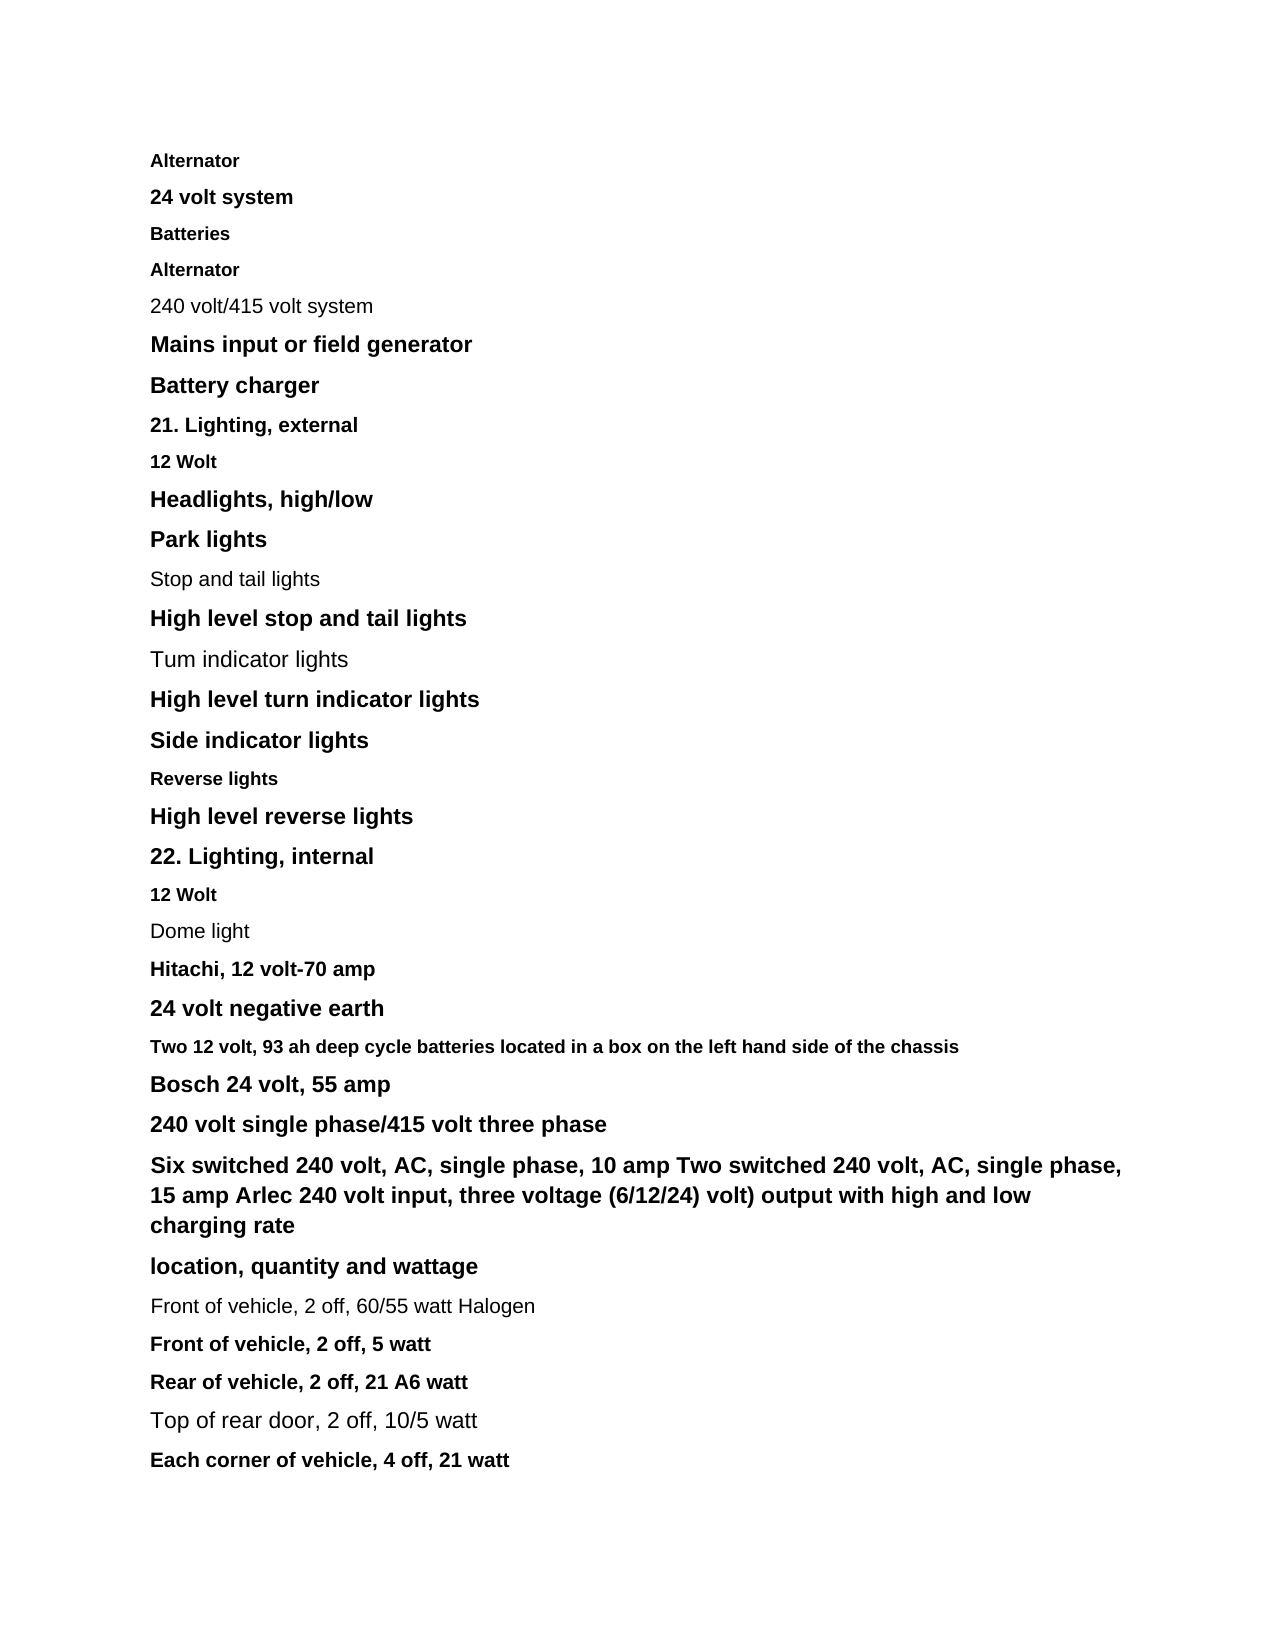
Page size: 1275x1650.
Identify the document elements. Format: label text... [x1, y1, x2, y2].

text Top of rear door, 2 off, 10/5 watt [150, 1407, 1125, 1434]
text Alternator [150, 258, 1125, 280]
text Two 12 volt, 93 ah deep cycle batteries located in a box on the left hand side of the chassis [150, 1036, 1125, 1057]
text Batteries [150, 223, 1125, 245]
text Battery charger [150, 372, 1125, 398]
text Front of vehicle, 2 off, 60/55 watt Halogen [150, 1294, 1125, 1318]
text 24 volt negative earth [150, 995, 1125, 1021]
text High level reverse lights [150, 803, 1125, 829]
text Park lights [150, 526, 1125, 553]
text Hitachi, 12 volt-70 amp [150, 957, 1125, 981]
text Headlights, high/low [150, 486, 1125, 512]
text Rear of vehicle, 2 off, 21 A6 watt [150, 1369, 1125, 1393]
text 12 Wolt [150, 884, 1125, 906]
text High level stop and tail lights [150, 605, 1125, 631]
text High level turn indicator lights [150, 686, 1125, 713]
text 240 volt/415 volt system [150, 293, 1125, 317]
text Bosch 24 volt, 55 amp [150, 1071, 1125, 1097]
text Dome light [150, 919, 1125, 943]
text 24 volt system [150, 185, 1125, 209]
text 21. Lighting, external [150, 413, 1125, 437]
text Mains input or field generator [150, 331, 1125, 358]
text 22. Lighting, internal [150, 843, 1125, 870]
text 240 volt single phase/415 volt three phase [150, 1111, 1125, 1138]
text location, quantity and wattage [150, 1253, 1125, 1279]
text Stop and tail lights [150, 567, 1125, 591]
text Front of vehicle, 2 off, 5 watt [150, 1332, 1125, 1356]
text Alternator [150, 150, 1125, 172]
text Side indicator lights [150, 727, 1125, 753]
text Reverse lights [150, 767, 1125, 789]
text Six switched 240 volt, AC, single phase, 10 amp Two switched 240 volt, AC, single phase, 15 amp Arlec 240 volt input, three voltage (6/12/24) volt) output with high and low charging rate [150, 1152, 1125, 1239]
text Tum indicator lights [150, 646, 1125, 672]
text Each corner of vehicle, 4 off, 21 watt [150, 1448, 1125, 1472]
text 12 Wolt [150, 451, 1125, 472]
